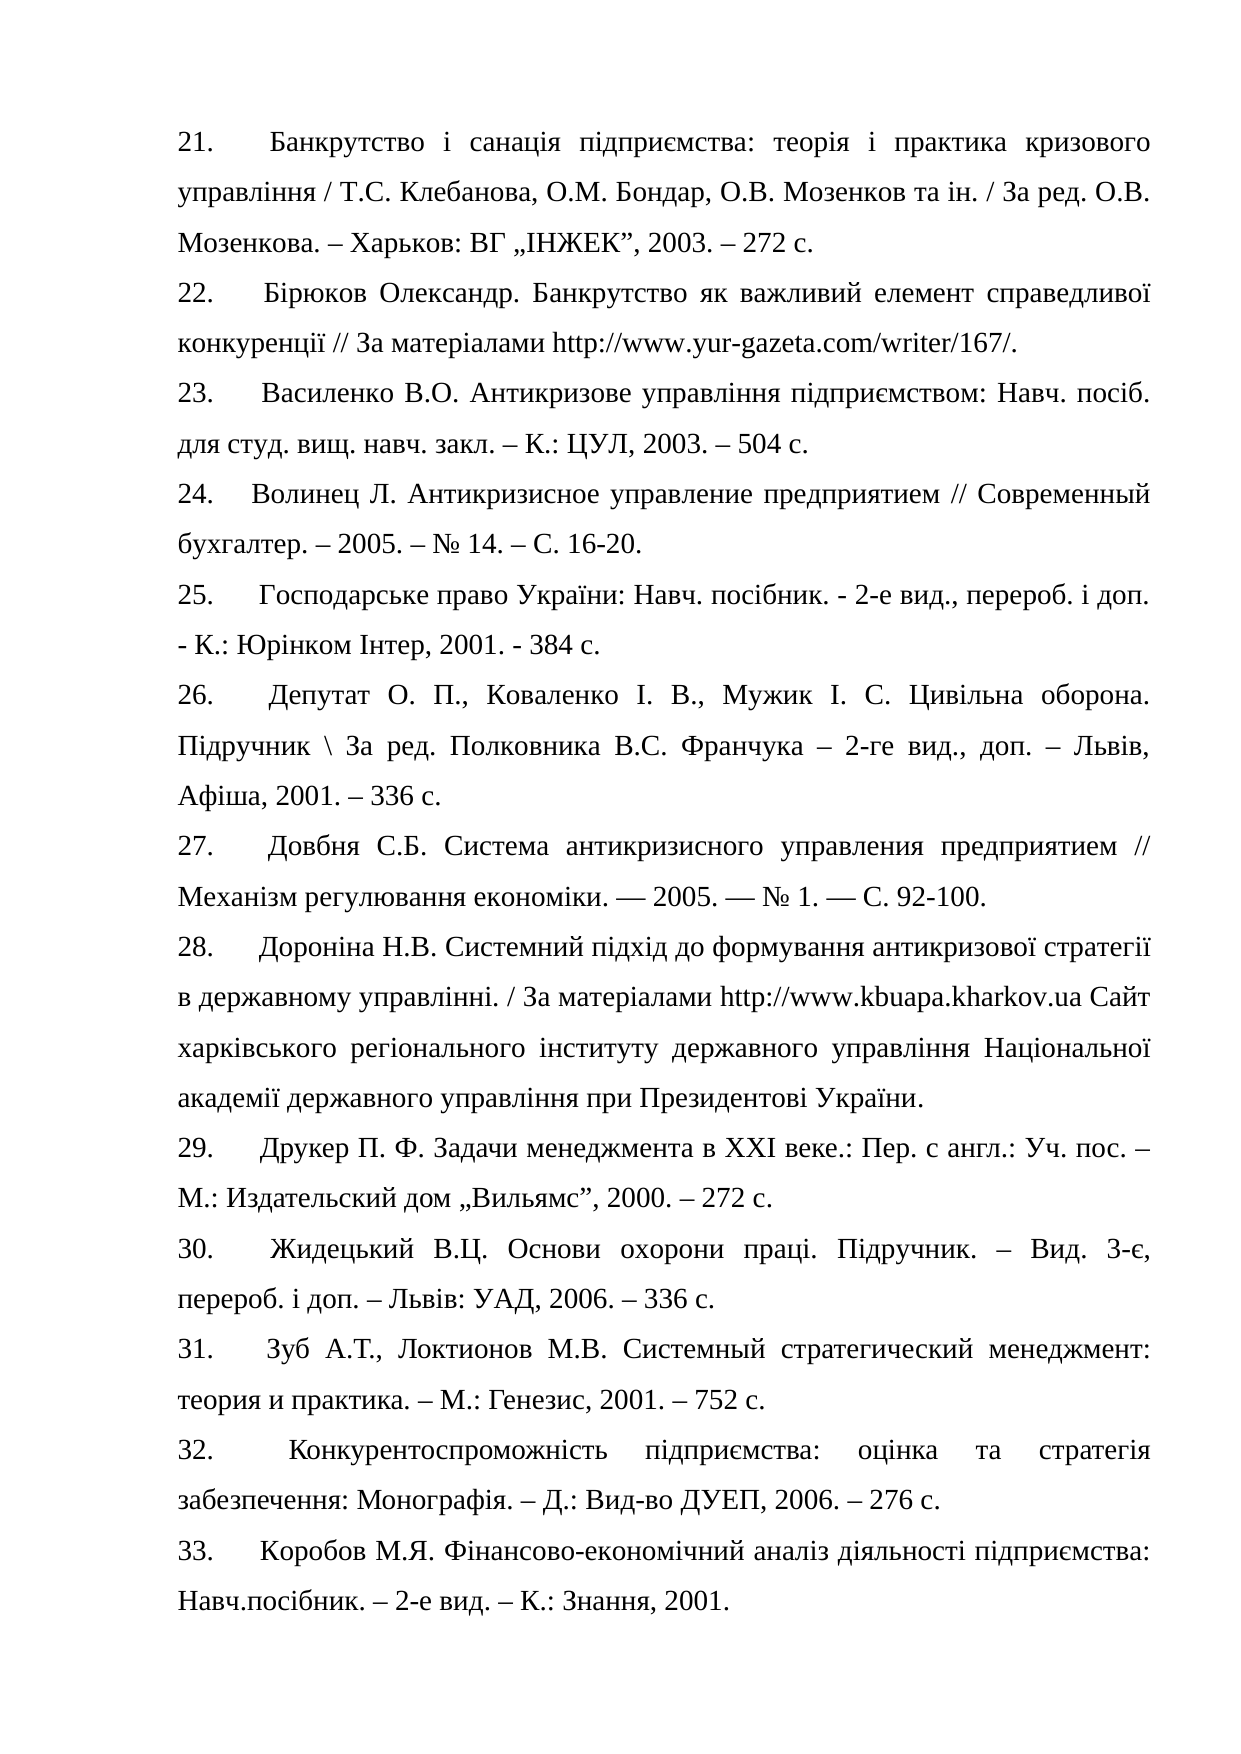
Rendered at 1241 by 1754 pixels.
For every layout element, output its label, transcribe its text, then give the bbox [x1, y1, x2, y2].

list Друкер П. Ф. Задачи менеджмента в ХХІ веке.: Пер. с англ.: Уч. пос. – М.: Издательский дом „Вильямс”, 2000. – 272 с. [177, 1130, 1152, 1214]
list Коробов М.Я. Фінансово-економічний аналіз діяльності підприємства: Навч.посібник. – 2-е вид. – К.: Знання, 2001. [177, 1533, 1152, 1617]
list Зуб А.Т., Локтионов М.В. Системный стратегический менеджмент: теория и практика. – М.: Генезис, 2001. – 752 с. [177, 1332, 1152, 1415]
list Конкурентоспроможність підприємства: оцінка та стратегія забезпечення: Монографія. – Д.: Вид-во ДУЕП, 2006. – 276 с. [177, 1432, 1152, 1516]
list Банкрутство і санація підприємства: теорія і практика кризового управління / Т.С. Клебанова, О.М. Бондар, О.В. Мозенков та ін. / За ред. О.В. Мозенкова. – Харьков: ВГ „ІНЖЕК”, 2003. – 272 с. [177, 124, 1152, 258]
list Депутат О. П., Коваленко І. В., Мужик І. С. Цивільна оборона. Підручник \ За ред. Полковника В.С. Франчука – 2-ге вид., доп. – Львів, Афіша, 2001. – 336 с. [177, 677, 1152, 812]
list Бірюков Олександр. Банкрутство як важливий елемент справедливої конкуренції // За матеріалами http://www.yur-gazeta.com/writer/167/. [177, 275, 1152, 359]
list Волинец Л. Антикризисное управление предприятием // Современный бухгалтер. – 2005. – № 14. – С. 16-20. [177, 476, 1152, 560]
list Дороніна Н.В. Системний підхід до формування антикризової стратегії в державному управлінні. / За матеріалами http://www.kbuapa.kharkov.ua Сайт харківського регіонального інституту державного управління Національної академії державного управління при Президентові України. [177, 929, 1152, 1113]
list Жидецький В.Ц. Основи охорони праці. Підручник. – Вид. 3-є, перероб. і доп. – Львів: УАД, 2006. – 336 с. [177, 1231, 1152, 1315]
list Довбня С.Б. Система антикризисного управления предприятием // Механізм регулювання економіки. — 2005. — № 1. — С. 92-100. [177, 828, 1152, 912]
list Господарське право України: Навч. посібник. - 2-е вид., перероб. і доп. - К.: Юрінком Інтер, 2001. - 384 с. [177, 577, 1152, 661]
list Василенко В.О. Антикризове управління підприємством: Навч. посіб. для студ. вищ. навч. закл. – К.: ЦУЛ, 2003. – 504 с. [177, 376, 1152, 459]
